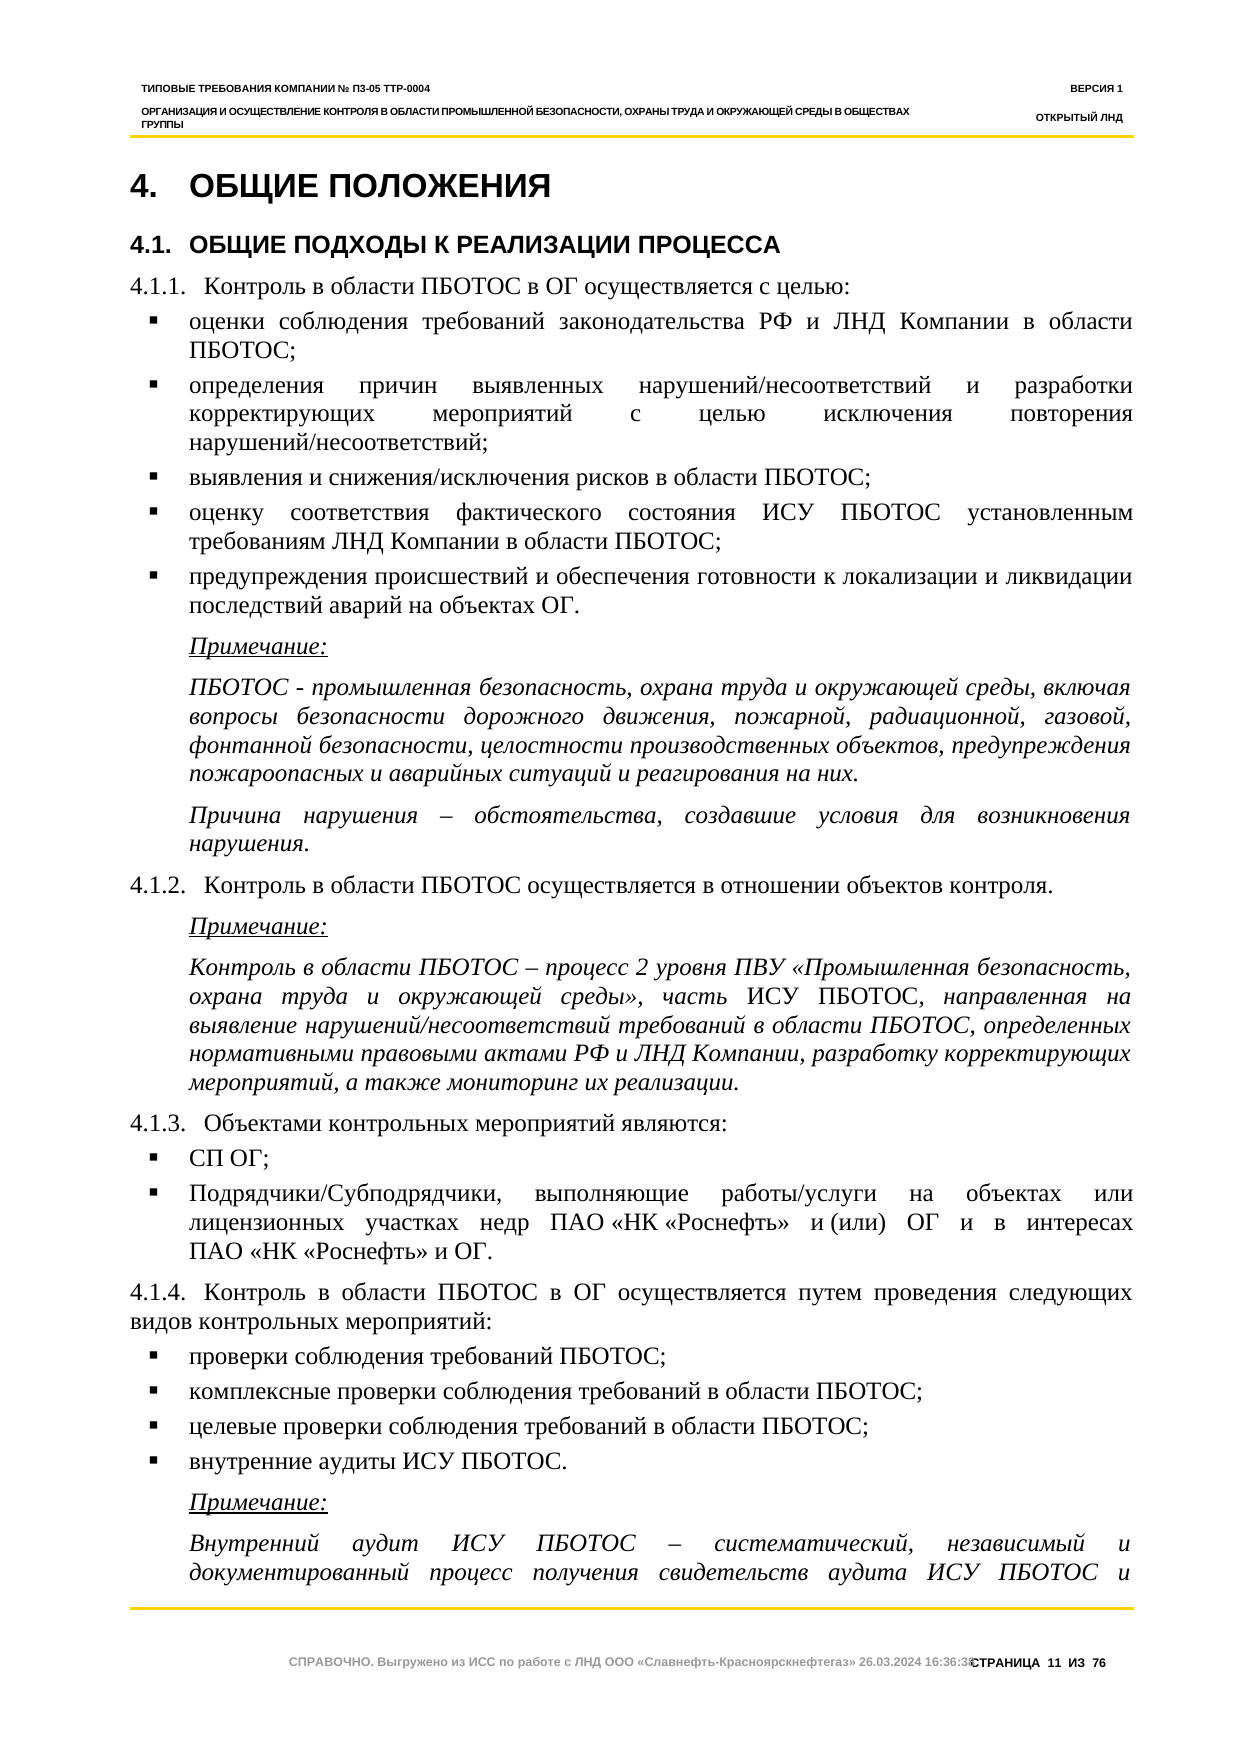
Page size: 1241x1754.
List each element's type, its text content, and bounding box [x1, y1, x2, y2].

list Объектами контрольных мероприятий являются: [130, 1108, 1134, 1137]
text Причина нарушения – обстоятельства, создавшие условия для возникновения нарушения. [189, 800, 1134, 857]
list Примечание: [189, 911, 1134, 940]
list целевые проверки соблюдения требований в области ПБОТОС; [148, 1411, 1134, 1440]
text ОБЩИЕ ПОЛОЖЕНИЯ [130, 166, 1134, 205]
list Контроль в области ПБОТОС в ОГ осуществляется с целью: [130, 271, 1134, 300]
list внутренние аудиты ИСУ ПБОТОС. [148, 1446, 1134, 1475]
list Контроль в области ПБОТОС осуществляется в отношении объектов контроля. [130, 870, 1134, 898]
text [189, 1528, 1134, 1586]
text Примечание: [189, 631, 1134, 660]
list оценки соблюдения требований законодательства РФ и ЛНД Компании в области ПБОТОС; [148, 306, 1134, 363]
list ОБЩИЕ ПОДХОДЫ К РЕАЛИЗАЦИИ ПРОЦЕССА [130, 230, 1134, 258]
list Контроль в области ПБОТОС в ОГ осуществляется путем проведения следующих видов контрольных мероприятий: [130, 1277, 1134, 1335]
list СП ОГ; [148, 1143, 1134, 1172]
text Примечание: [189, 1487, 1134, 1516]
list определения причин выявленных нарушений/несоответствий и разработки корректирующих мероприятий с целью исключения повторения нарушений/несоответствий; [148, 370, 1134, 456]
list Контроль в области ПБОТОС – процесс 2 уровня ПВУ «Промышленная безопасность, охрана труда и окружающей среды», часть ИСУ ПБОТОС, направленная на выявление нарушений/несоответствий требований в области ПБОТОС, определенных нормативными правовыми актами РФ и ЛНД Компании, разработку корректирующих мероприятий, а также мониторинг их реализации. [189, 952, 1134, 1096]
list предупреждения происшествий и обеспечения готовности к локализации и ликвидации последствий аварий на объектах ОГ. [148, 561, 1134, 618]
list выявления и снижения/исключения рисков в области ПБОТОС; [148, 462, 1134, 491]
text ПБОТОС - промышленная безопасность, охрана труда и окружающей среды, включая вопросы безопасности дорожного движения, пожарной, радиационной, газовой, фонтанной безопасности, целостности производственных объектов, предупреждения пожароопасных и аварийных ситуаций и реагирования на них. [189, 672, 1134, 787]
list проверки соблюдения требований ПБОТОС; [148, 1341, 1134, 1370]
list оценку соответствия фактического состояния ИСУ ПБОТОС установленным требованиям ЛНД Компании в области ПБОТОС; [148, 497, 1134, 555]
list комплексные проверки соблюдения требований в области ПБОТОС; [148, 1376, 1134, 1405]
list Подрядчики/Субподрядчики, выполняющие работы/услуги на объектах или лицензионных участках недр ПАО «НК «Роснефть» и (или) ОГ и в интересах ПАО «НК «Роснефть» и ОГ. [148, 1178, 1134, 1265]
